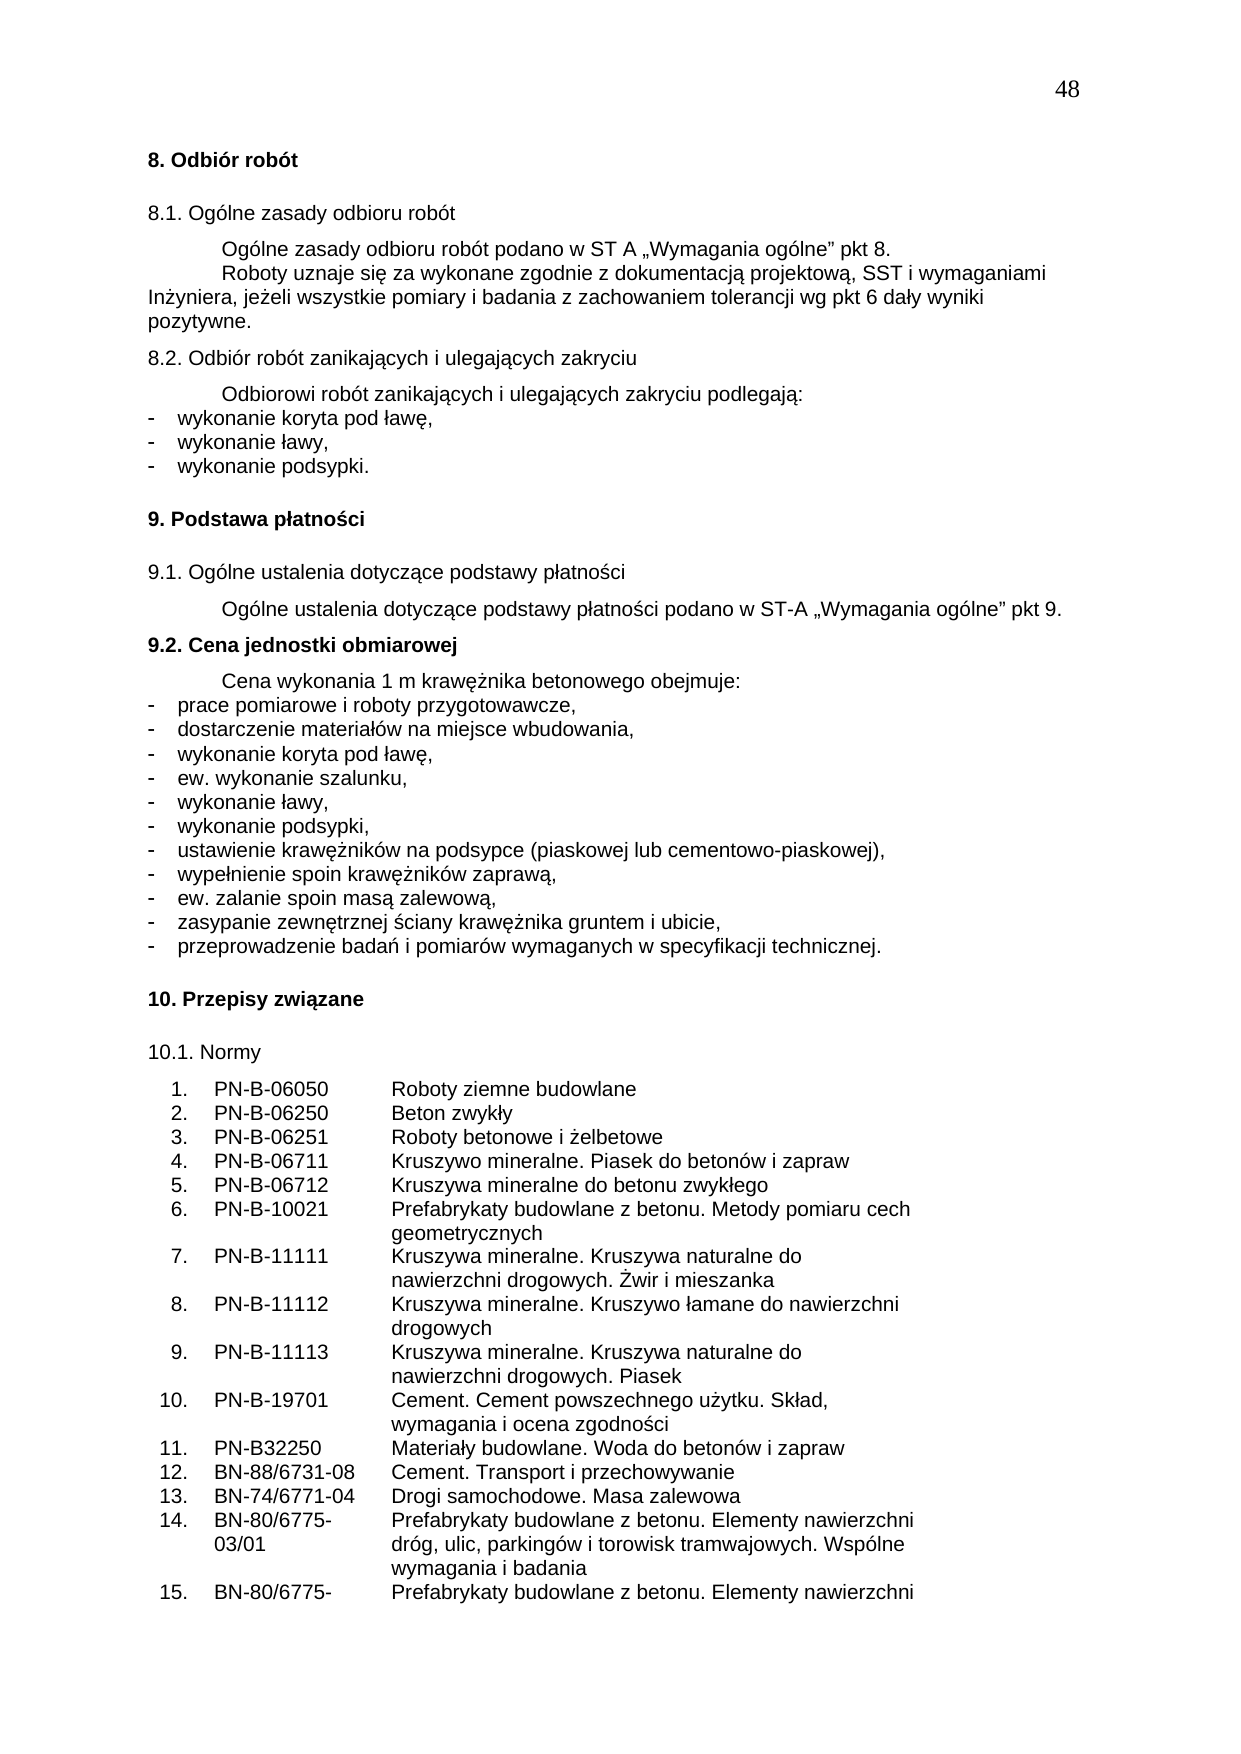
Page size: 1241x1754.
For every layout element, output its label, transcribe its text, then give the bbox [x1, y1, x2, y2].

table_cell Kruszywo mineralne. Piasek do betonów i zapraw [384, 1149, 923, 1172]
list wykonanie koryta pod ławę, [148, 406, 1092, 430]
list ustawienie krawężników na podsypce (piaskowej lub cementowo-piaskowej), [148, 838, 1092, 862]
table_cell Beton zwykły [384, 1101, 923, 1124]
table_header Roboty ziemne budowlane [384, 1077, 923, 1101]
table_cell PN-B-06250 [207, 1101, 384, 1124]
table_cell 13. [140, 1484, 207, 1508]
table_cell PN-B-06251 [207, 1125, 384, 1148]
list wykonanie podsypki. [148, 454, 1092, 478]
table_cell BN-80/6775-03/04 [207, 1580, 384, 1604]
table_header 1. [140, 1077, 207, 1101]
table_cell PN-B-11111 [207, 1244, 384, 1292]
list wykonanie koryta pod ławę, [148, 741, 1092, 765]
text Roboty uznaje się za wykonane zgodnie z dokumentacją projektową, SST i wymaganiami Inżyniera, jeżeli wszystkie pomiary i badania z zachowaniem tolerancji wg pkt 6 dały wyniki pozytywne. [148, 261, 1092, 333]
table_header PN-B-06050 [207, 1077, 384, 1101]
table_cell PN-B-06711 [207, 1149, 384, 1172]
text 8.1. Ogólne zasady odbioru robót [148, 201, 1092, 225]
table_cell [384, 1580, 923, 1604]
list wykonanie ławy, [148, 430, 1092, 454]
list wypełnienie spoin krawężników zaprawą, [148, 862, 1092, 886]
table_cell 3. [140, 1125, 207, 1148]
text 9. Podstawa płatności [148, 507, 1092, 531]
table_cell Kruszywa mineralne. Kruszywa naturalne do nawierzchni drogowych. Piasek [384, 1340, 923, 1388]
list ew. zalanie spoin masą zalewową, [148, 886, 1092, 910]
table_cell 2. [140, 1101, 207, 1124]
table_cell PN-B-11113 [207, 1340, 384, 1388]
list wykonanie ławy, [148, 789, 1092, 813]
table_cell 9. [140, 1340, 207, 1388]
text Ogólne ustalenia dotyczące podstawy płatności podano w ST-A „Wymagania ogólne” pkt 9. [148, 597, 1092, 621]
list zasypanie zewnętrznej ściany krawężnika gruntem i ubicie, [148, 910, 1092, 934]
table_cell Materiały budowlane. Woda do betonów i zapraw [384, 1436, 923, 1460]
table_cell 8. [140, 1292, 207, 1340]
table_cell 12. [140, 1460, 207, 1484]
text 10. Przepisy związane [148, 987, 1092, 1011]
table_cell Drogi samochodowe. Masa zalewowa [384, 1484, 923, 1508]
table_cell Cement. Cement powszechnego użytku. Skład, wymagania i ocena zgodności [384, 1388, 923, 1436]
list prace pomiarowe i roboty przygotowawcze, [148, 693, 1092, 717]
table_cell Prefabrykaty budowlane z betonu. Elementy nawierzchni dróg, ulic, parkingów i torowisk tramwajowych. Wspólne wymagania i badania [384, 1508, 923, 1580]
text 8.2. Odbiór robót zanikających i ulegających zakryciu [148, 345, 1092, 369]
table_cell Cement. Transport i przechowywanie [384, 1460, 923, 1484]
table_cell Kruszywa mineralne do betonu zwykłego [384, 1173, 923, 1196]
table_cell BN-88/6731-08 [207, 1460, 384, 1484]
table_cell 10. [140, 1388, 207, 1436]
table_cell Kruszywa mineralne. Kruszywo łamane do nawierzchni drogowych [384, 1292, 923, 1340]
table_cell 7. [140, 1244, 207, 1292]
list przeprowadzenie badań i pomiarów wymaganych w specyfikacji technicznej. [148, 934, 1092, 958]
table_cell PN-B-11112 [207, 1292, 384, 1340]
table_cell PN-B-10021 [207, 1196, 384, 1244]
table_cell PN-B32250 [207, 1436, 384, 1460]
table_cell BN-74/6771-04 [207, 1484, 384, 1508]
table_cell Kruszywa mineralne. Kruszywa naturalne do nawierzchni drogowych. Żwir i mieszanka [384, 1244, 923, 1292]
table_cell 6. [140, 1196, 207, 1244]
text 8. Odbiór robót [148, 148, 1092, 172]
text 10.1. Normy [148, 1040, 1092, 1064]
list dostarczenie materiałów na miejsce wbudowania, [148, 717, 1092, 741]
table_cell BN-80/6775-03/01 [207, 1508, 384, 1580]
table_cell 5. [140, 1173, 207, 1196]
list wykonanie podsypki, [148, 813, 1092, 838]
text 9.2. Cena jednostki obmiarowej [148, 633, 1092, 657]
table_cell Prefabrykaty budowlane z betonu. Metody pomiaru cech geometrycznych [384, 1196, 923, 1244]
table_cell 4. [140, 1149, 207, 1172]
text Ogólne zasady odbioru robót podano w ST A „Wymagania ogólne” pkt 8. [148, 237, 1092, 261]
table_cell PN-B-06712 [207, 1173, 384, 1196]
table_cell PN-B-19701 [207, 1388, 384, 1436]
text 9.1. Ogólne ustalenia dotyczące podstawy płatności [148, 560, 1092, 584]
table_cell Roboty betonowe i żelbetowe [384, 1125, 923, 1148]
table_cell 14. [140, 1508, 207, 1580]
table_cell 11. [140, 1436, 207, 1460]
list ew. wykonanie szalunku, [148, 765, 1092, 789]
text Cena wykonania 1 m krawężnika betonowego obejmuje: [148, 669, 1092, 693]
text Odbiorowi robót zanikających i ulegających zakryciu podlegają: [148, 382, 1092, 406]
table_cell 15. [140, 1580, 207, 1604]
